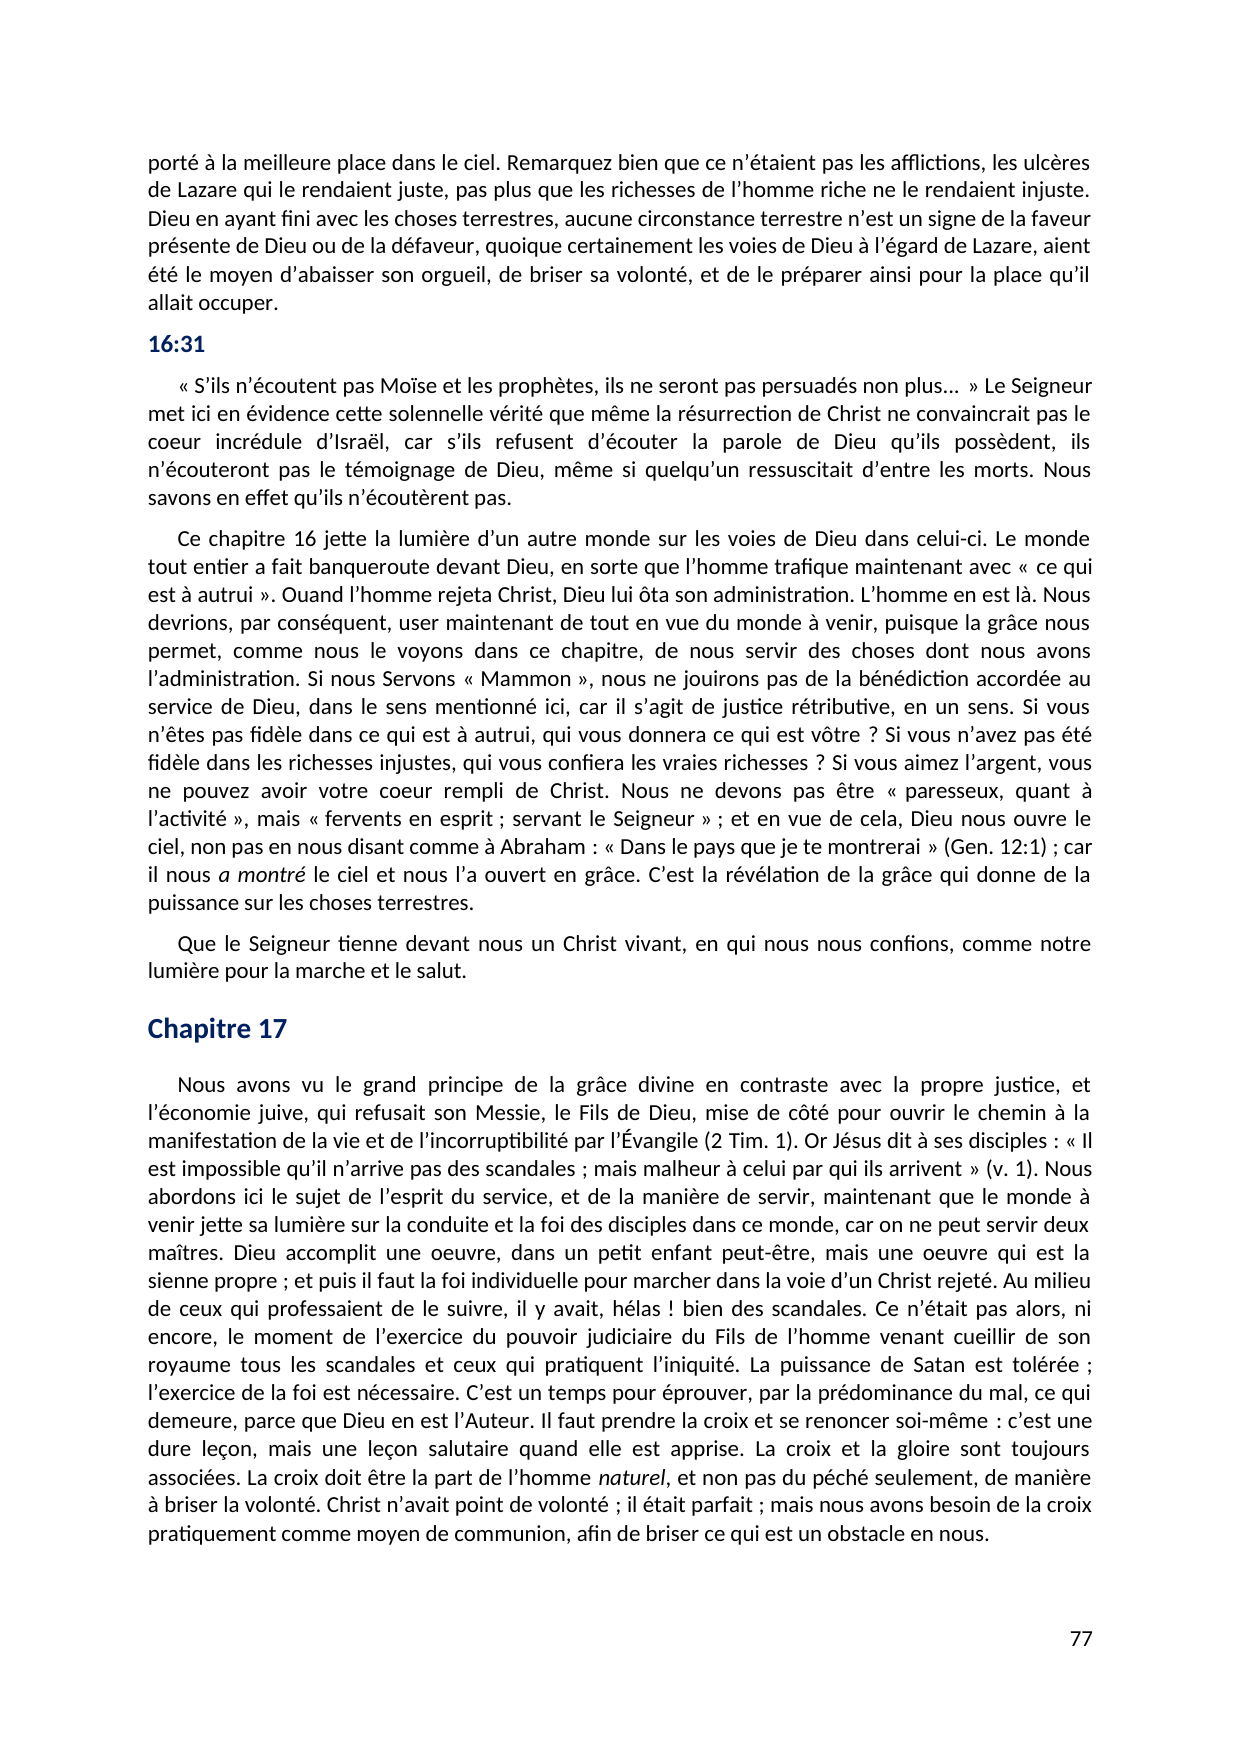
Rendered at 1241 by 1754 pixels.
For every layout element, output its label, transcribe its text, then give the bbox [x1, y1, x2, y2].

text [148, 148, 1093, 316]
text Ce chapitre 16 jette la lumière d’un autre monde sur les voies de Dieu dans celui-ci. Le monde tout entier a fait banqueroute devant Dieu, en sorte que l’homme trafique maintenant avec « ce qui est à autrui ». Ouand l’homme rejeta Christ, Dieu lui ôta son administration. L’homme en est là. Nous devrions, par conséquent, user maintenant de tout en vue du monde à venir, puisque la grâce nous permet, comme nous le voyons dans ce chapitre, de nous servir des choses dont nous avons l’administration. Si nous Servons « Mammon », nous ne jouirons pas de la bénédiction accordée au service de Dieu, dans le sens mentionné ici, car il s’agit de justice rétributive, en un sens. Si vous n’êtes pas fidèle dans ce qui est à autrui, qui vous donnera ce qui est vôtre ? Si vous n’avez pas été fidèle dans les richesses injustes, qui vous confiera les vraies richesses ? Si vous aimez l’argent, vous ne pouvez avoir votre coeur rempli de Christ. Nous ne devons pas être « paresseux, quant à l’activité », mais « fervents en esprit ; servant le Seigneur » ; et en vue de cela, Dieu nous ouvre le ciel, non pas en nous disant comme à Abraham : « Dans le pays que je te montrerai » (Gen. 12:1) ; car il nous a montré le ciel et nous l’a ouvert en grâce. C’est la révélation de la grâce qui donne de la puissance sur les choses terrestres. [148, 524, 1093, 916]
text Que le Seigneur tienne devant nous un Christ vivant, en qui nous nous confions, comme notre lumière pour la marche et le salut. [148, 929, 1093, 985]
subtitle Chapitre 17 [148, 1010, 1093, 1045]
text « S’ils n’écoutent pas Moïse et les prophètes, ils ne seront pas persuadés non plus... » Le Seigneur met ici en évidence cette solennelle vérité que même la résurrection de Christ ne convaincrait pas le coeur incrédule d’Israël, car s’ils refusent d’écouter la parole de Dieu qu’ils possèdent, ils n’écouteront pas le témoignage de Dieu, même si quelqu’un ressuscitait d’entre les morts. Nous savons en effet qu’ils n’écoutèrent pas. [148, 371, 1093, 511]
subtitle 16:31 [148, 328, 1093, 359]
text Nous avons vu le grand principe de la grâce divine en contraste avec la propre justice, et l’économie juive, qui refusait son Messie, le Fils de Dieu, mise de côté pour ouvrir le chemin à la manifestation de la vie et de l’incorruptibilité par l’Évangile (2 Tim. 1). Or Jésus dit à ses disciples : « Il est impossible qu’il n’arrive pas des scandales ; mais malheur à celui par qui ils arrivent » (v. 1). Nous abordons ici le sujet de l’esprit du service, et de la manière de servir, maintenant que le monde à venir jette sa lumière sur la conduite et la foi des disciples dans ce monde, car on ne peut servir deux maîtres. Dieu accomplit une oeuvre, dans un petit enfant peut-être, mais une oeuvre qui est la sienne propre ; et puis il faut la foi individuelle pour marcher dans la voie d’un Christ rejeté. Au milieu de ceux qui professaient de le suivre, il y avait, hélas ! bien des scandales. Ce n’était pas alors, ni encore, le moment de l’exercice du pouvoir judiciaire du Fils de l’homme venant cueillir de son royaume tous les scandales et ceux qui pratiquent l’iniquité. La puissance de Satan est tolérée ; l’exercice de la foi est nécessaire. C’est un temps pour éprouver, par la prédominance du mal, ce qui demeure, parce que Dieu en est l’Auteur. Il faut prendre la croix et se renoncer soi-même : c’est une dure leçon, mais une leçon salutaire quand elle est apprise. La croix et la gloire sont toujours associées. La croix doit être la part de l’homme naturel, et non pas du péché seulement, de manière à briser la volonté. Christ n’avait point de volonté ; il était parfait ; mais nous avons besoin de la croix pratiquement comme moyen de communion, afin de briser ce qui est un obstacle en nous. [148, 1070, 1093, 1547]
